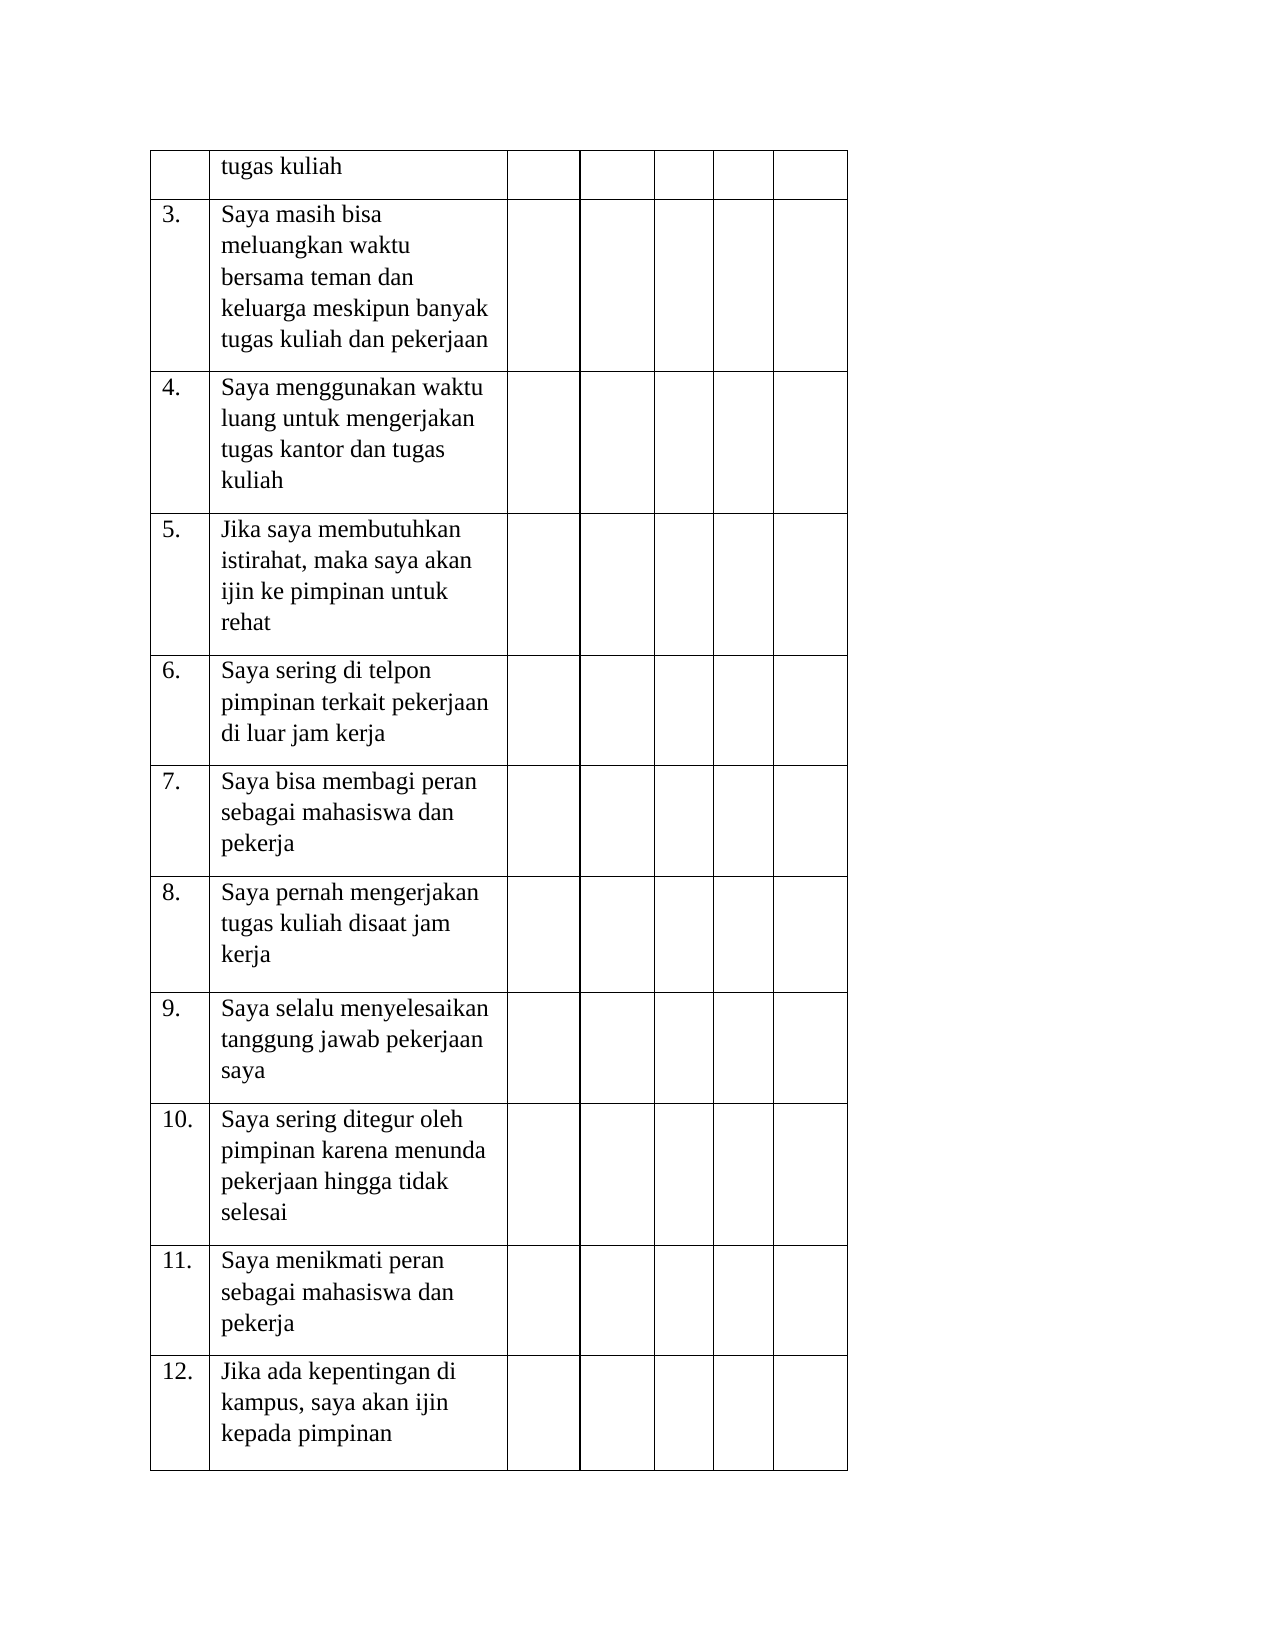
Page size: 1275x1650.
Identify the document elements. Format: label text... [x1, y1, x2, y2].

table_cell Saya menggunakan waktu luang untuk mengerjakan tugas kantor dan tugas kuliah [210, 372, 507, 513]
table_cell [655, 766, 713, 876]
table_cell [581, 514, 654, 654]
table_cell [508, 1104, 579, 1244]
table_cell [714, 372, 773, 513]
table_cell [655, 514, 713, 654]
table_cell [655, 993, 713, 1103]
table_cell Saya selalu menyelesaikan tanggung jawab pekerjaan saya [210, 993, 507, 1103]
table_cell [655, 1246, 713, 1355]
table_cell 4. [151, 372, 209, 513]
table_cell 8. [151, 877, 209, 992]
table_cell [774, 372, 847, 513]
table_cell Saya sering di telpon pimpinan terkait pekerjaan di luar jam kerja [210, 656, 507, 765]
table_cell [774, 877, 847, 992]
table_cell [508, 372, 579, 513]
table_cell 5. [151, 514, 209, 654]
table_cell [655, 372, 713, 513]
table_cell [508, 1356, 579, 1470]
table_cell [774, 766, 847, 876]
table_cell [581, 1246, 654, 1355]
table_cell [581, 766, 654, 876]
table_cell [774, 1104, 847, 1244]
table_cell [774, 514, 847, 654]
table_cell 11. [151, 1246, 209, 1355]
table_cell [774, 993, 847, 1103]
table_cell [655, 200, 713, 371]
table_cell [714, 766, 773, 876]
table_cell [508, 514, 579, 654]
table_cell [774, 656, 847, 765]
table_cell [714, 656, 773, 765]
table_cell [714, 200, 773, 371]
table_cell [655, 1104, 713, 1244]
table_cell Saya menikmati peran sebagai mahasiswa dan pekerja [210, 1246, 507, 1355]
table_cell 12. [151, 1356, 209, 1470]
table_cell [714, 514, 773, 654]
table_cell [508, 877, 579, 992]
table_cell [210, 151, 507, 198]
table_cell [581, 993, 654, 1103]
table_cell [774, 151, 847, 198]
table_cell [581, 372, 654, 513]
table_cell Saya bisa membagi peran sebagai mahasiswa dan pekerja [210, 766, 507, 876]
table_cell 10. [151, 1104, 209, 1244]
table_cell [508, 766, 579, 876]
table_cell 7. [151, 766, 209, 876]
table_cell [581, 1356, 654, 1470]
table_cell [714, 1246, 773, 1355]
table_cell 2. [151, 151, 209, 198]
table_cell [581, 200, 654, 371]
table_cell [714, 877, 773, 992]
table_cell [774, 1356, 847, 1470]
table_cell [655, 877, 713, 992]
table_cell 9. [151, 993, 209, 1103]
table_cell Saya masih bisa meluangkan waktu bersama teman dan keluarga meskipun banyak tugas kuliah dan pekerjaan [210, 200, 507, 371]
table_cell [655, 656, 713, 765]
table_cell [508, 656, 579, 765]
table_cell [581, 151, 654, 198]
table_cell Saya pernah mengerjakan tugas kuliah disaat jam kerja [210, 877, 507, 992]
table_cell [508, 151, 579, 198]
table_cell [508, 993, 579, 1103]
table_cell [655, 151, 713, 198]
table_cell [581, 877, 654, 992]
table_cell [581, 1104, 654, 1244]
table_cell Saya sering ditegur oleh pimpinan karena menunda pekerjaan hingga tidak selesai [210, 1104, 507, 1244]
table_cell [581, 656, 654, 765]
table_cell [774, 1246, 847, 1355]
table_cell [714, 151, 773, 198]
table_cell 6. [151, 656, 209, 765]
table_cell [655, 1356, 713, 1470]
table_cell [714, 1356, 773, 1470]
table_cell Jika saya membutuhkan istirahat, maka saya akan ijin ke pimpinan untuk rehat [210, 514, 507, 654]
table_cell [774, 200, 847, 371]
table_cell [508, 200, 579, 371]
table_cell 3. [151, 200, 209, 371]
table_cell [714, 1104, 773, 1244]
table_cell [714, 993, 773, 1103]
table_cell [508, 1246, 579, 1355]
table_cell Jika ada kepentingan di kampus, saya akan ijin kepada pimpinan [210, 1356, 507, 1470]
